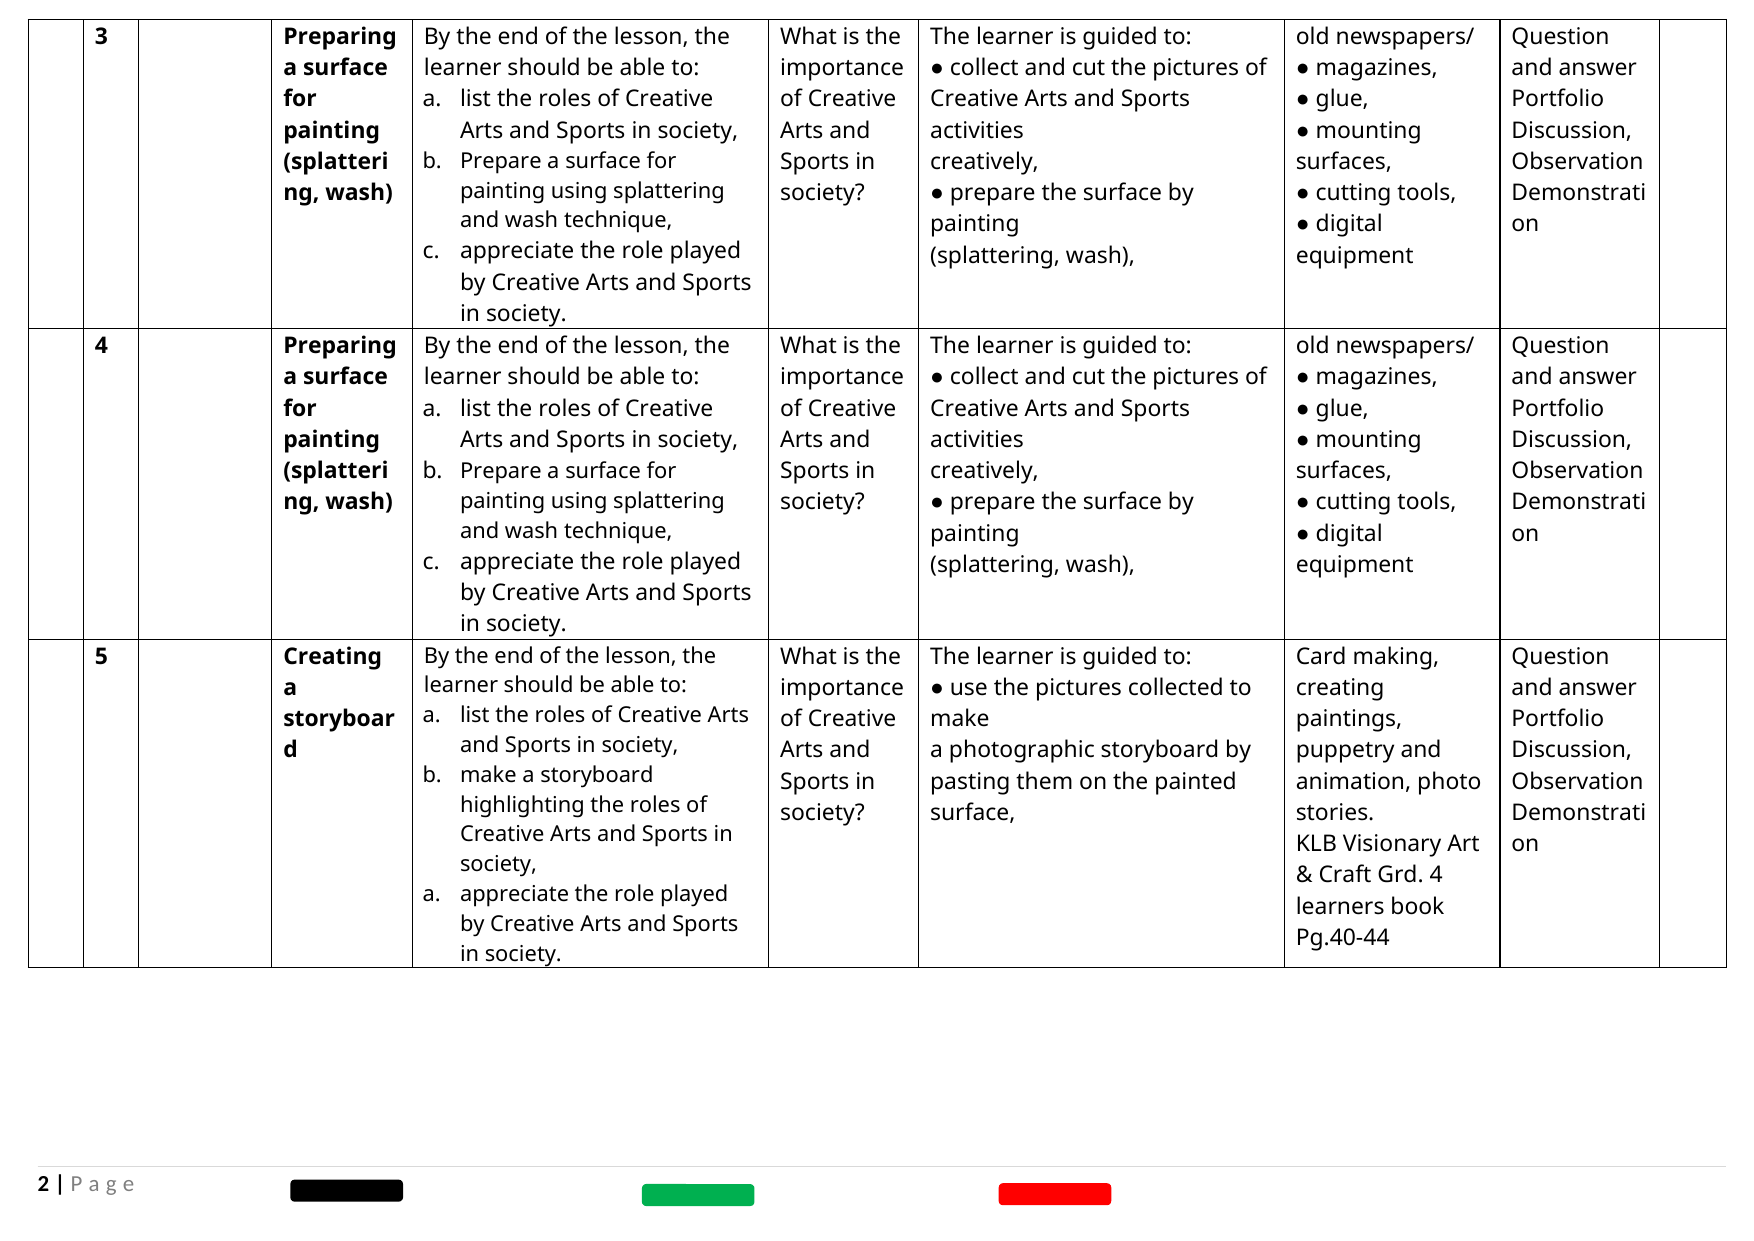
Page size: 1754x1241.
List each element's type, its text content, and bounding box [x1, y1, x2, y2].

table_cell 4 [84, 329, 138, 638]
table_cell [1660, 640, 1726, 967]
table_cell 5 [84, 640, 138, 967]
table_cell Preparing a surface for painting (splattering, wash) [272, 20, 412, 328]
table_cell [1501, 640, 1659, 967]
table_cell By the end of the lesson, the learner should be able to: list the roles of Creative Arts and Sports in society, Prepare a surface for painting using splattering and wash technique, appreciate the role played by Creative Arts and Sports in society. [413, 20, 768, 328]
table_cell What is the importance of Creative Arts and Sports in society? [769, 329, 918, 638]
table_cell 3 [84, 20, 138, 328]
table_cell By the end of the lesson, the learner should be able to: list the roles of Creative Arts and Sports in society, Prepare a surface for painting using splattering and wash technique, appreciate the role played by Creative Arts and Sports in society. [413, 329, 768, 638]
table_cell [272, 640, 412, 967]
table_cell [413, 640, 768, 967]
table_cell [29, 640, 83, 967]
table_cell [769, 640, 918, 967]
table_cell The learner is guided to: ● collect and cut the pictures of Creative Arts and Sports activities creatively, ● prepare the surface by painting (splattering, wash), [919, 329, 1284, 638]
table_cell [29, 20, 83, 328]
table_cell Preparing a surface for painting (splattering, wash) [272, 329, 412, 638]
table_cell The learner is guided to: ● collect and cut the pictures of Creative Arts and Sports activities creatively, ● prepare the surface by painting (splattering, wash), [919, 20, 1284, 328]
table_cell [919, 640, 1284, 967]
table_cell [1660, 329, 1726, 638]
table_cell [769, 20, 918, 328]
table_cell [1285, 640, 1499, 967]
table_cell Question and answer Portfolio Discussion, Observation Demonstration [1501, 329, 1659, 638]
table_cell [29, 329, 83, 638]
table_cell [1285, 20, 1499, 328]
table_cell [139, 640, 271, 967]
table_cell [139, 329, 271, 638]
table_cell [139, 20, 271, 328]
table_cell [1660, 20, 1726, 328]
table_cell old newspapers/ ● magazines, ● glue, ● mounting surfaces, ● cutting tools, ● digital equipment [1285, 329, 1499, 638]
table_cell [1501, 20, 1659, 328]
